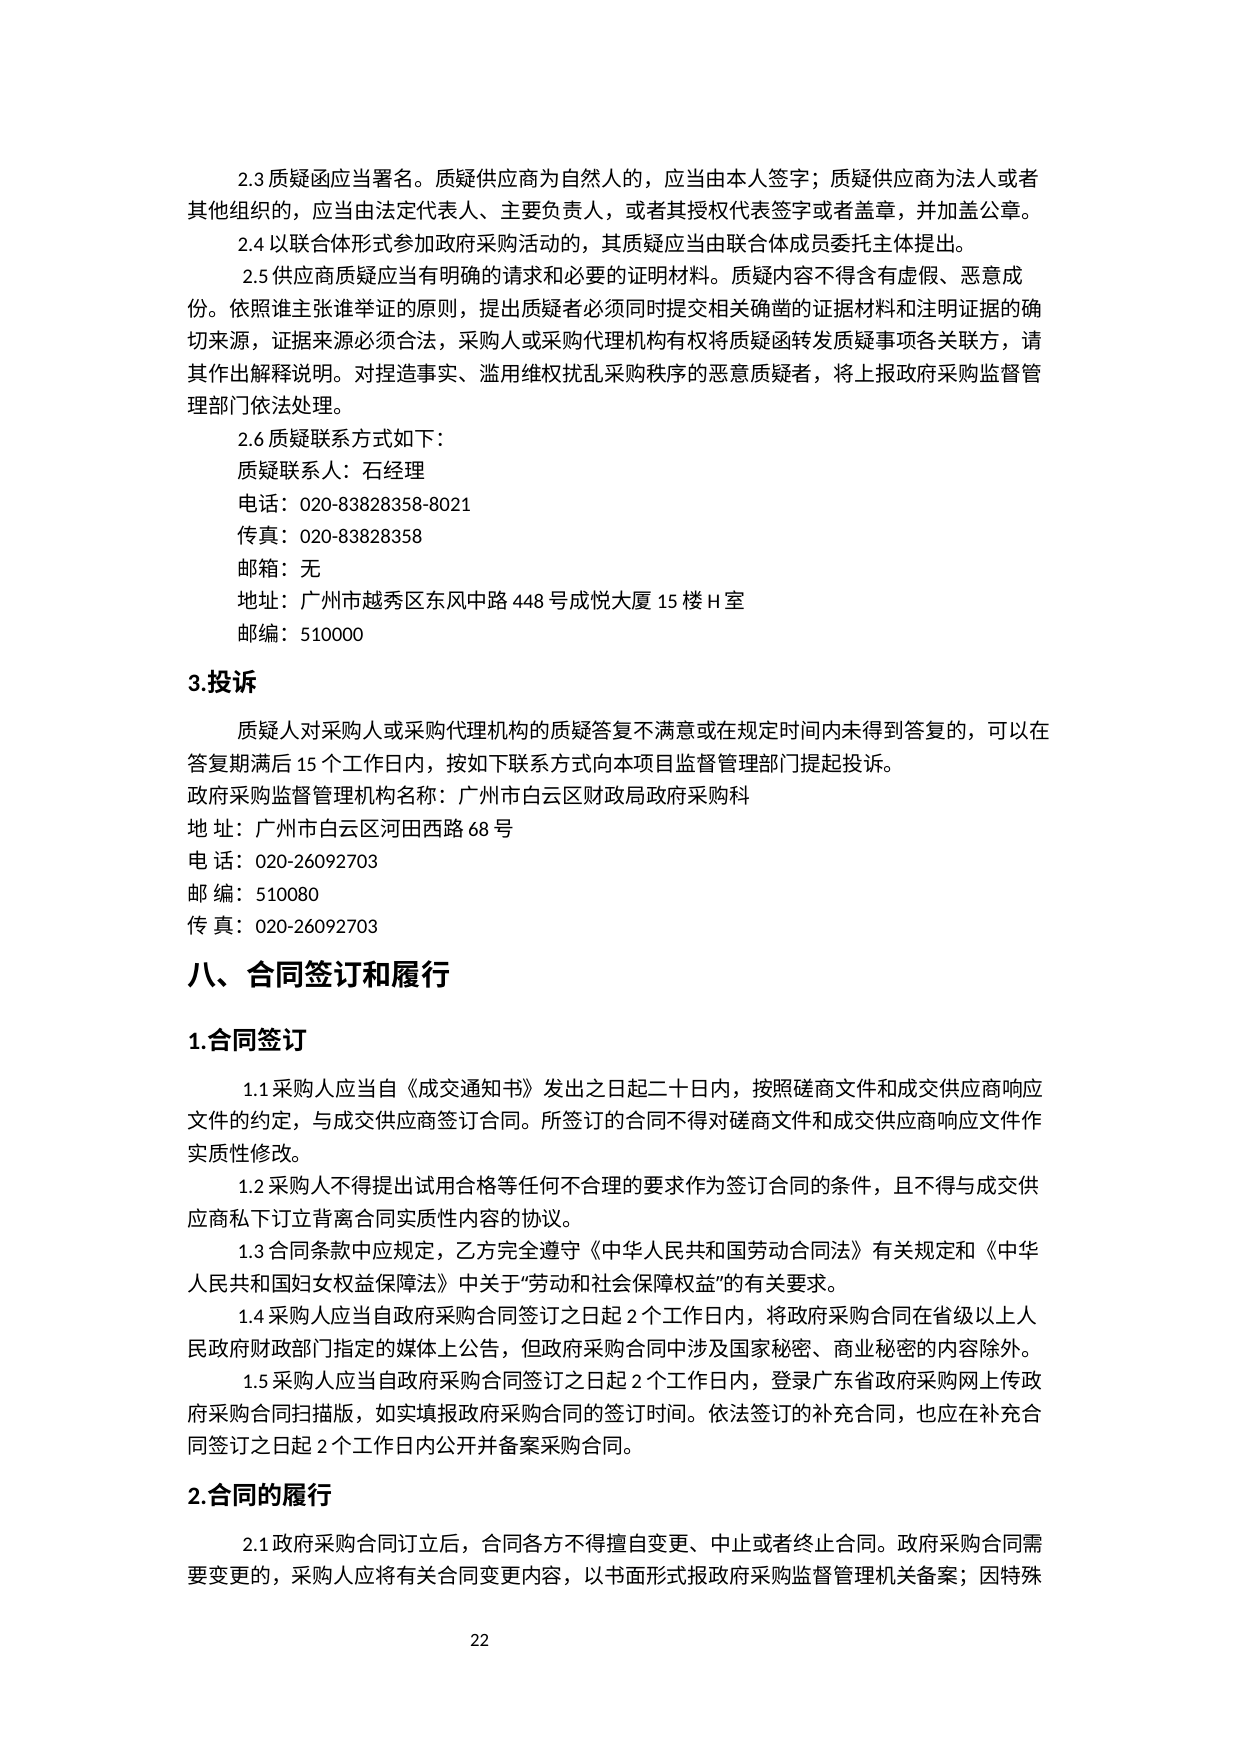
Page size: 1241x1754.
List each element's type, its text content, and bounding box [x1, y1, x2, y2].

text 传 真：020-26092703 [187, 909, 1053, 942]
text 地 址：广州市白云区河田西路68号 [187, 812, 1053, 844]
text 1.合同签订 [187, 1007, 1053, 1072]
text 1.3合同条款中应规定，乙方完全遵守《中华人民共和国劳动合同法》有关规定和《中华人民共和国妇女权益保障法》中关于“劳动和社会保障权益”的有关要求。 [187, 1234, 1053, 1299]
text 1.4采购人应当自政府采购合同签订之日起2个工作日内，将政府采购合同在省级以上人民政府财政部门指定的媒体上公告，但政府采购合同中涉及国家秘密、商业秘密的内容除外。 [187, 1299, 1053, 1364]
text 质疑人对采购人或采购代理机构的质疑答复不满意或在规定时间内未得到答复的，可以在答复期满后15个工作日内，按如下联系方式向本项目监督管理部门提起投诉。 [187, 714, 1053, 779]
text 政府采购监督管理机构名称：广州市白云区财政局政府采购科 [187, 779, 1053, 812]
text 2.4以联合体形式参加政府采购活动的，其质疑应当由联合体成员委托主体提出。 [187, 227, 1053, 259]
text 八、合同签订和履行 [187, 942, 1053, 1007]
text 2.5供应商质疑应当有明确的请求和必要的证明材料。质疑内容不得含有虚假、恶意成份。依照谁主张谁举证的原则，提出质疑者必须同时提交相关确凿的证据材料和注明证据的确切来源，证据来源必须合法，采购人或采购代理机构有权将质疑函转发质疑事项各关联方，请其作出解释说明。对捏造事实、滥用维权扰乱采购秩序的恶意质疑者，将上报政府采购监督管理部门依法处理。 [187, 259, 1053, 422]
text 1.5采购人应当自政府采购合同签订之日起2个工作日内，登录广东省政府采购网上传政府采购合同扫描版，如实填报政府采购合同的签订时间。依法签订的补充合同，也应在补充合同签订之日起2个工作日内公开并备案采购合同。 [187, 1364, 1053, 1462]
text 电 话：020-26092703 [187, 844, 1053, 877]
text 质疑联系人：石经理 [187, 454, 1053, 487]
text 邮箱：无 [187, 552, 1053, 584]
text 邮 编：510080 [187, 877, 1053, 909]
text 地址：广州市越秀区东风中路448号成悦大厦15楼H室 [187, 584, 1053, 617]
text 2.3质疑函应当署名。质疑供应商为自然人的，应当由本人签字；质疑供应商为法人或者其他组织的，应当由法定代表人、主要负责人，或者其授权代表签字或者盖章，并加盖公章。 [187, 162, 1053, 227]
text 传真：020-83828358 [187, 519, 1053, 552]
text 电话：020-83828358-8021 [187, 487, 1053, 519]
text 2.合同的履行 [187, 1462, 1053, 1527]
text 1.1采购人应当自《成交通知书》发出之日起二十日内，按照磋商文件和成交供应商响应文件的约定，与成交供应商签订合同。所签订的合同不得对磋商文件和成交供应商响应文件作实质性修改。 [187, 1072, 1053, 1169]
text 邮编：510000 [187, 617, 1053, 649]
text 2.6质疑联系方式如下： [187, 422, 1053, 454]
text 1.2采购人不得提出试用合格等任何不合理的要求作为签订合同的条件，且不得与成交供应商私下订立背离合同实质性内容的协议。 [187, 1169, 1053, 1234]
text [187, 1527, 1053, 1592]
text 3.投诉 [187, 649, 1053, 714]
